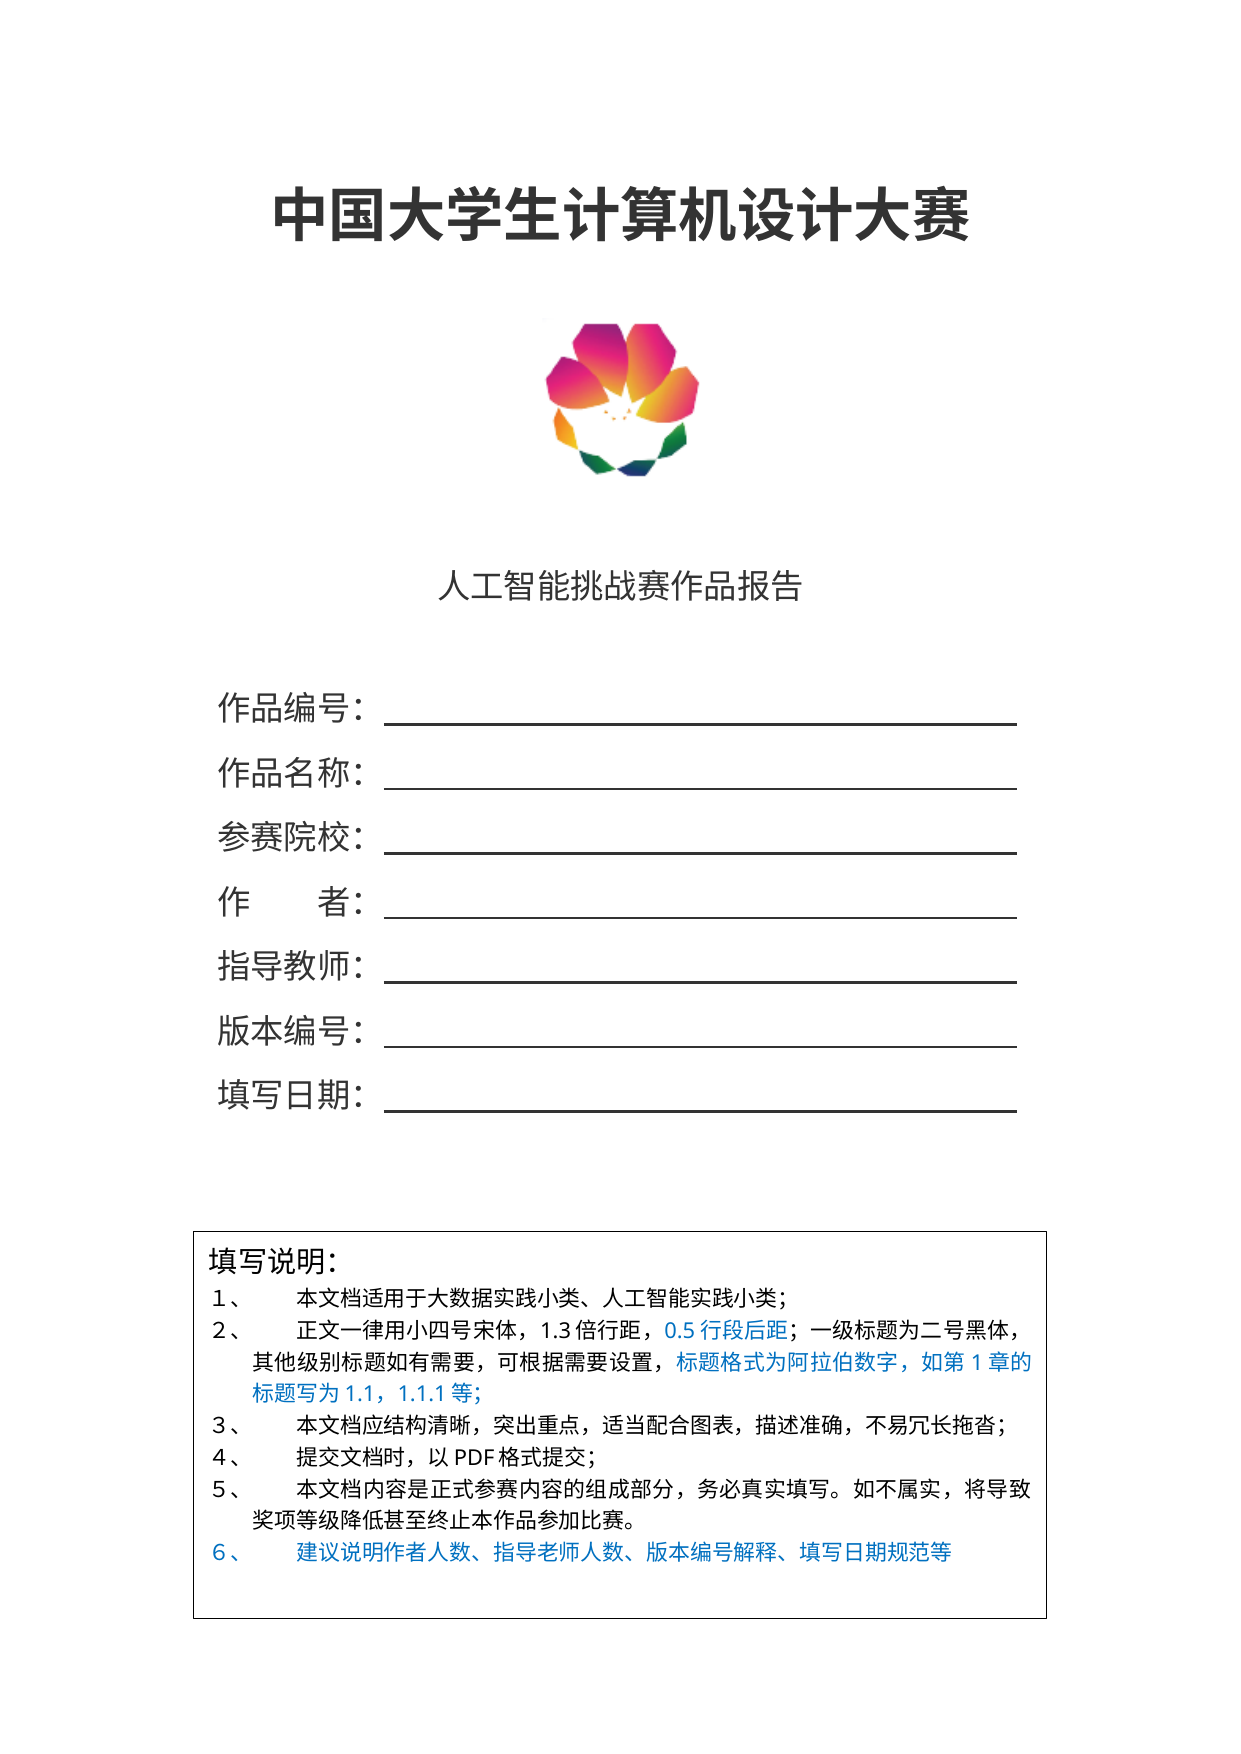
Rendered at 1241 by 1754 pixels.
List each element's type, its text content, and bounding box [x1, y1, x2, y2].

text 参赛院校： [217, 811, 1053, 859]
picture [542, 318, 704, 481]
text 作品名称： [217, 746, 1053, 795]
text 版本编号： [217, 1004, 1053, 1053]
text 作 者： [217, 875, 1053, 924]
text 中国大学生计算机设计大赛 [187, 162, 1053, 259]
text 作品编号： [217, 682, 1053, 730]
text 填写日期： [217, 1069, 1053, 1117]
text 人工智能挑战赛作品报告 [187, 357, 1053, 617]
text 指导教师： [217, 940, 1053, 988]
